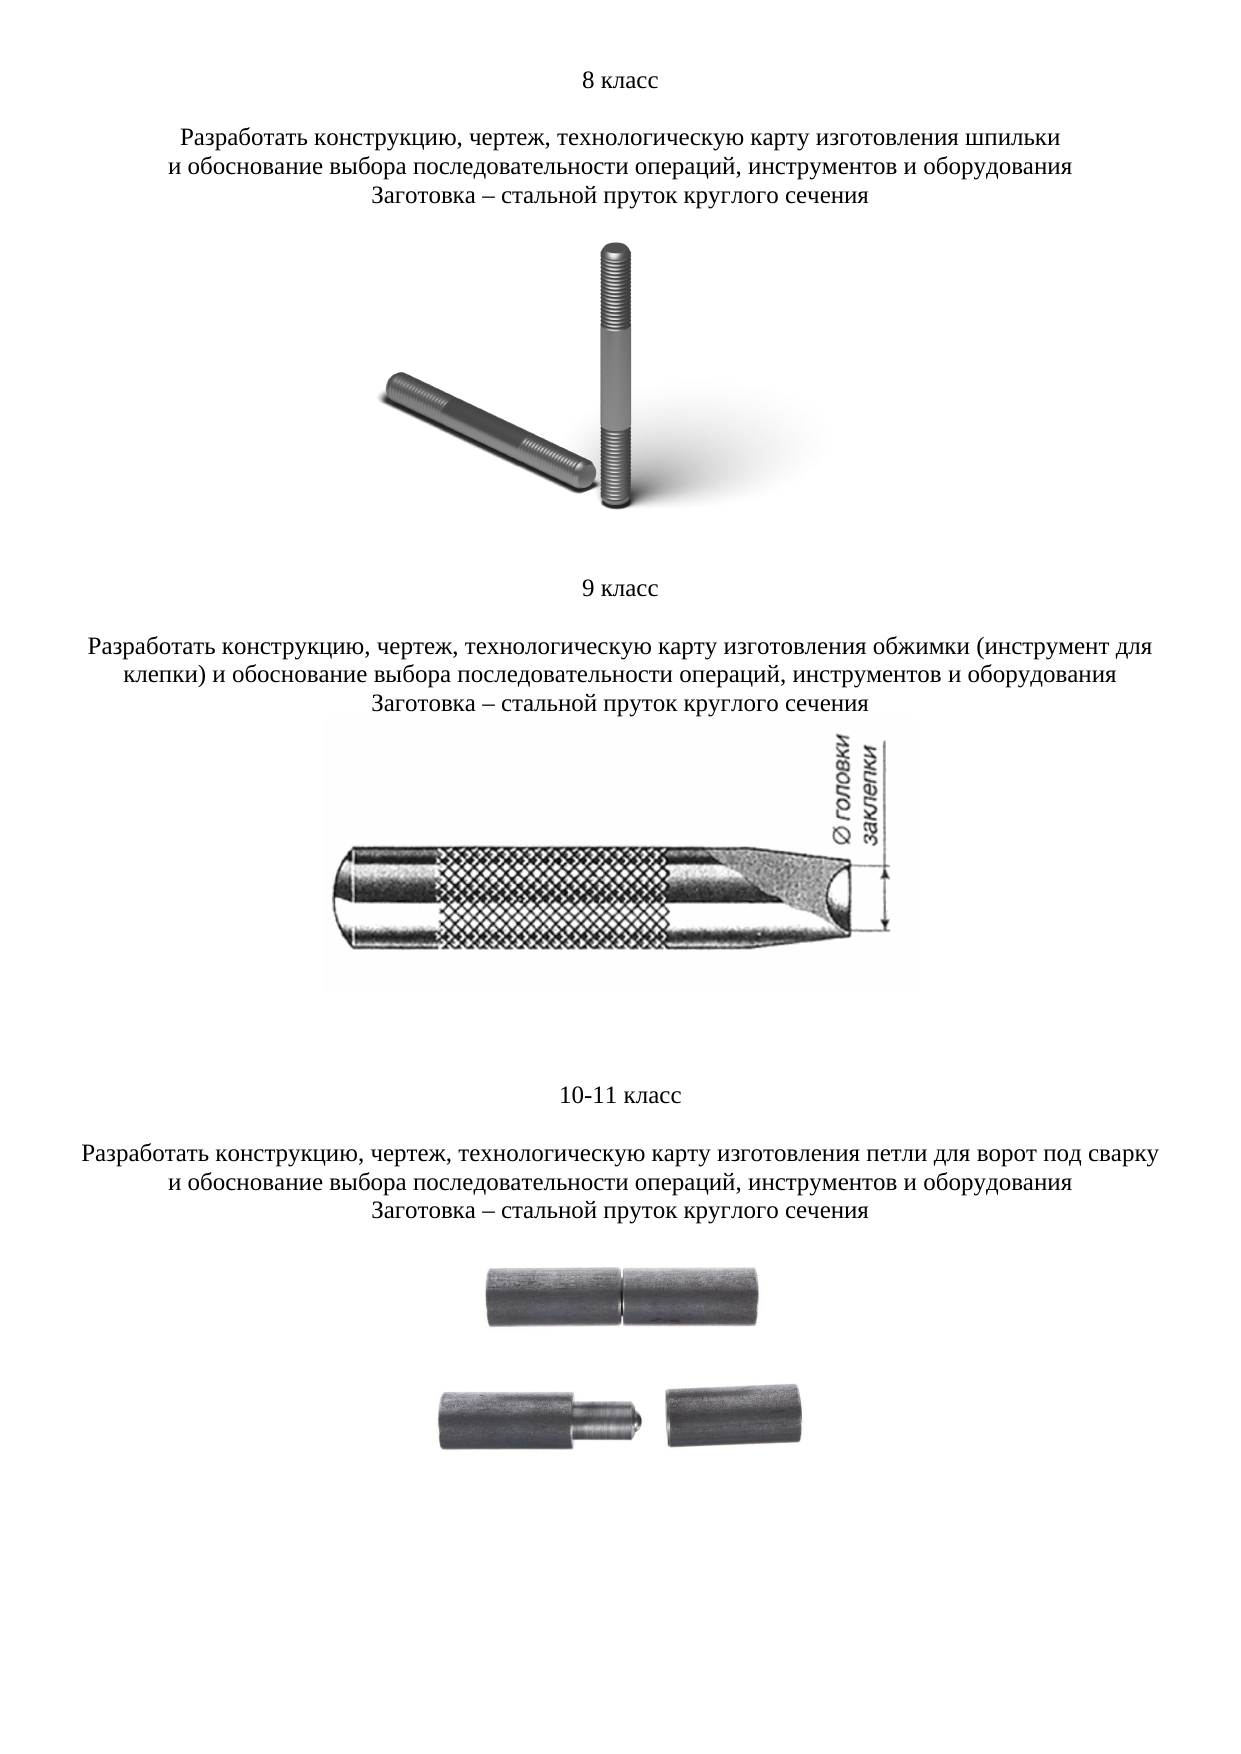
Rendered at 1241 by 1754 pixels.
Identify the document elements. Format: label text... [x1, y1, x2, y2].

text и обоснование выбора последовательности операций, инструментов и оборудования [65, 1167, 1175, 1196]
text 9 класс [65, 573, 1175, 602]
text Заготовка – стальной пруток круглого сечения [65, 180, 1175, 209]
text Заготовка – стальной пруток круглого сечения [65, 1196, 1175, 1224]
picture [420, 1253, 820, 1485]
text 8 класс [65, 65, 1175, 94]
picture [321, 208, 919, 545]
text 10-11 класс [65, 1081, 1175, 1109]
text Разработать конструкцию, чертеж, технологическую карту изготовления обжимки (инструмент для клепки) и обоснование выбора последовательности операций, инструментов и оборудования [65, 631, 1175, 688]
text и обоснование выбора последовательности операций, инструментов и оборудования [65, 151, 1175, 180]
text Разработать конструкцию, чертеж, технологическую карту изготовления петли для ворот под сварку [65, 1138, 1175, 1167]
text Разработать конструкцию, чертеж, технологическую карту изготовления шпильки [65, 122, 1175, 151]
picture [324, 717, 914, 993]
text Заготовка – стальной пруток круглого сечения [65, 688, 1175, 717]
